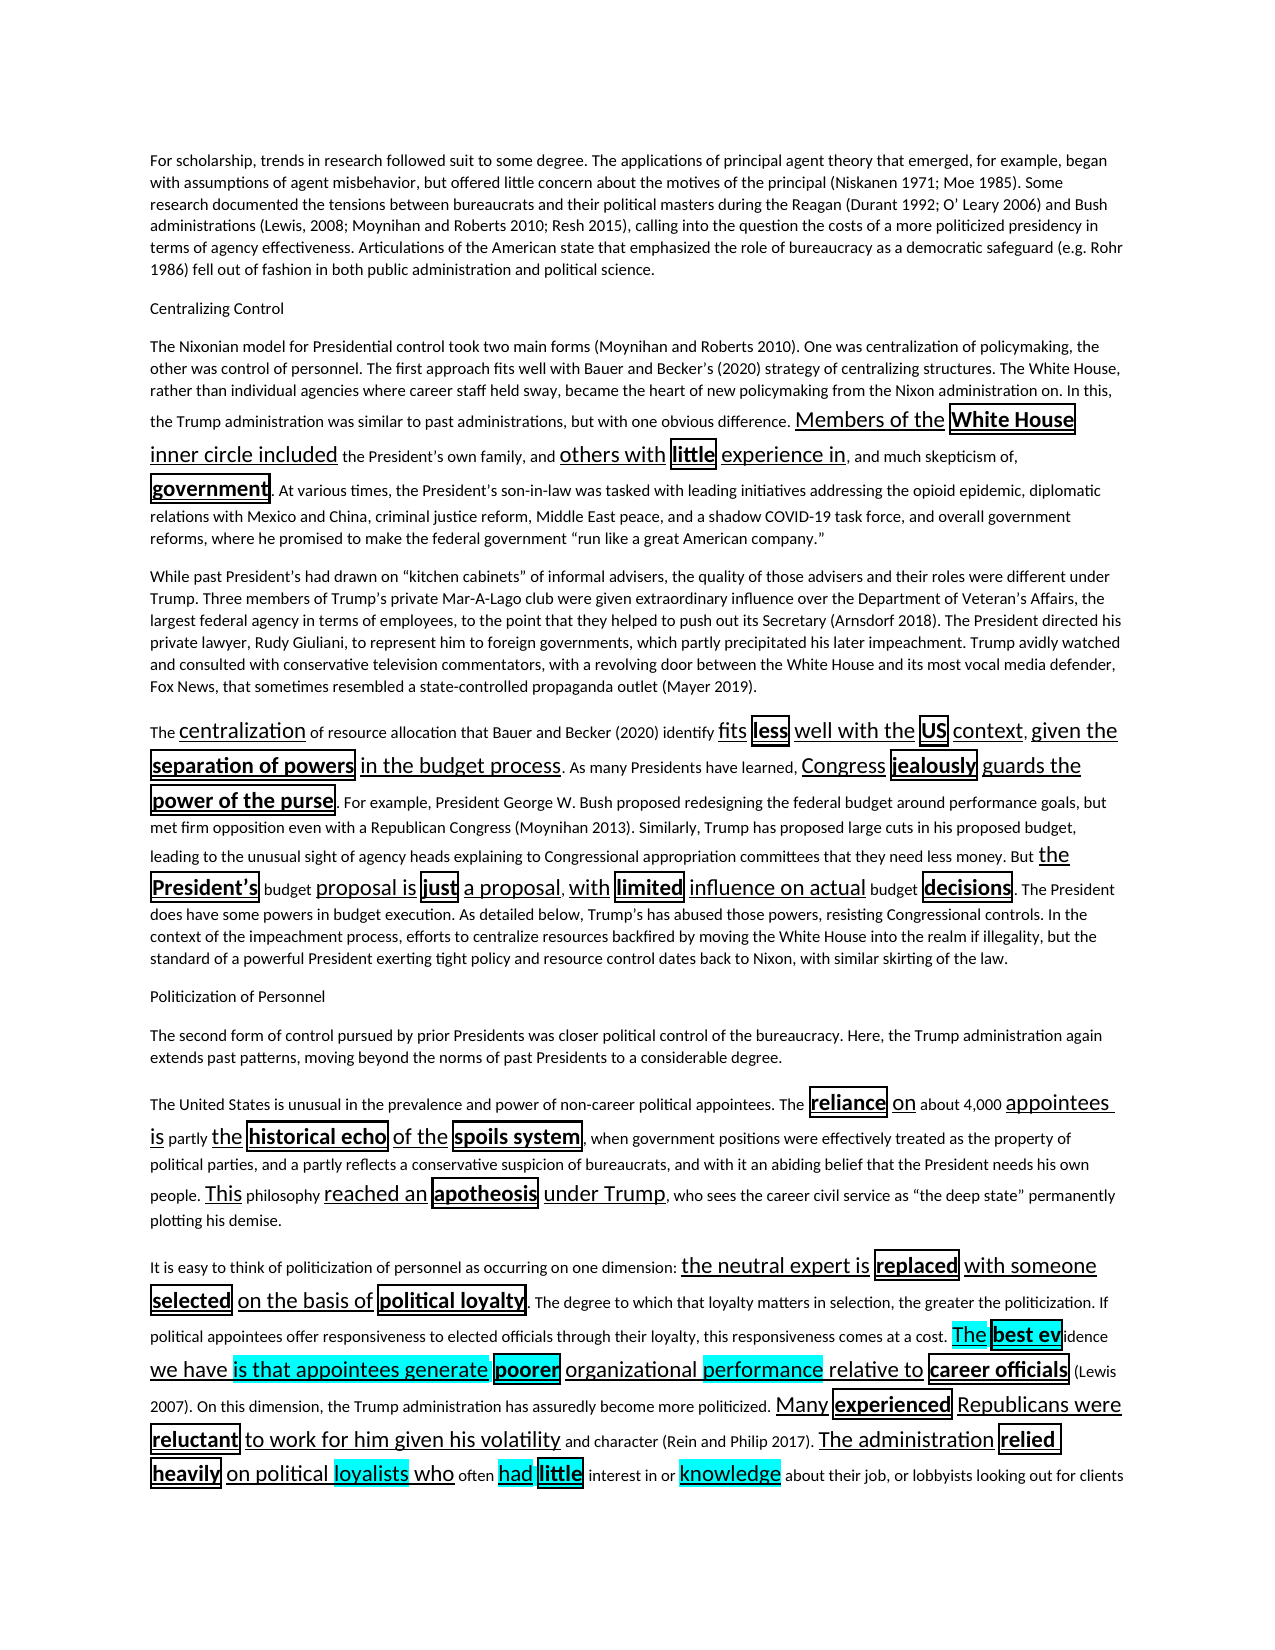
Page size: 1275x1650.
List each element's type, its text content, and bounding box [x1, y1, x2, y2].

text While past President’s had drawn on “kitchen cabinets” of informal advisers, the quality of those advisers and their roles were different under Trump. Three members of Trump’s private Mar-A-Lago club were given extraordinary influence over the Department of Veteran’s Affairs, the largest federal agency in terms of employees, to the point that they helped to push out its Secretary (Arnsdorf 2018). The President directed his private lawyer, Rudy Giuliani, to represent him to foreign governments, which partly precipitated his later impeachment. Trump avidly watched and consulted with conservative television commentators, with a revolving door between the White House and its most vocal media defender, Fox News, that sometimes resembled a state-controlled propaganda outlet (Mayer 2019). [150, 567, 1125, 696]
text The Nixonian model for Presidential control took two main forms (Moynihan and Roberts 2010). One was centralization of policymaking, the other was control of personnel. The first approach fits well with Bauer and Becker’s (2020) strategy of centralizing structures. The White House, rather than individual agencies where career staff held sway, became the heart of new policymaking from the Nixon administration on. In this, the Trump administration was similar to past administrations, but with one obvious difference. Members of the White House inner circle included the President’s own family, and others with little experience in, and much skepticism of, government. At various times, the President’s son-in-law was tasked with leading initiatives addressing the opioid epidemic, diplomatic relations with Mexico and China, criminal justice reform, Middle East peace, and a shadow COVID-19 task force, and overall government reforms, where he promised to make the federal government “run like a great American company.” [150, 336, 1125, 548]
text The second form of control pursued by prior Presidents was closer political control of the bureaucracy. Here, the Trump administration again extends past patterns, moving beyond the norms of past Presidents to a considerable degree. [150, 1025, 1125, 1067]
text The centralization of resource allocation that Bauer and Becker (2020) identify fits less well with the US context, given the separation of powers in the budget process. As many Presidents have learned, Congress jealously guards the power of the purse. For example, President George W. Bush proposed redesigning the federal budget around performance goals, but met firm opposition even with a Republican Congress (Moynihan 2013). Similarly, Trump has proposed large cuts in his proposed budget, leading to the unusual sight of agency heads explaining to Congressional appropriation committees that they need less money. But the President’s budget proposal is just a proposal, with limited influence on actual budget decisions. The President does have some powers in budget execution. As detailed below, Trump’s has abused those powers, resisting Congressional controls. In the context of the impeachment process, efforts to centralize resources backfired by moving the White House into the realm if illegality, but the standard of a powerful President exerting tight policy and resource control dates back to Nixon, with similar skirting of the law. [150, 714, 1125, 968]
text Politicization of Personnel [150, 987, 1125, 1007]
text For scholarship, trends in research followed suit to some degree. The applications of principal agent theory that emerged, for example, began with assumptions of agent misbehavior, but offered little concern about the motives of the principal (Niskanen 1971; Moe 1985). Some research documented the tensions between bureaucrats and their political masters during the Reagan (Durant 1992; O’ Leary 2006) and Bush administrations (Lewis, 2008; Moynihan and Roberts 2010; Resh 2015), calling into the question the costs of a more politicized presidency in terms of agency effectiveness. Articulations of the American state that emphasized the role of bureaucracy as a democratic safeguard (e.g. Rohr 1986) fell out of fashion in both public administration and political science. [150, 150, 1125, 280]
text The United States is unusual in the prevalence and power of non-career political appointees. The reliance on about 4,000 appointees is partly the historical echo of the spoils system, when government positions were effectively treated as the property of political parties, and a partly reflects a conservative suspicion of bureaucrats, and with it an abiding belief that the President needs his own people. This philosophy reached an apotheosis under Trump, who sees the career civil service as “the deep state” permanently plotting his demise. [150, 1086, 1125, 1231]
text Centralizing Control [150, 298, 1125, 318]
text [150, 1249, 1125, 1489]
